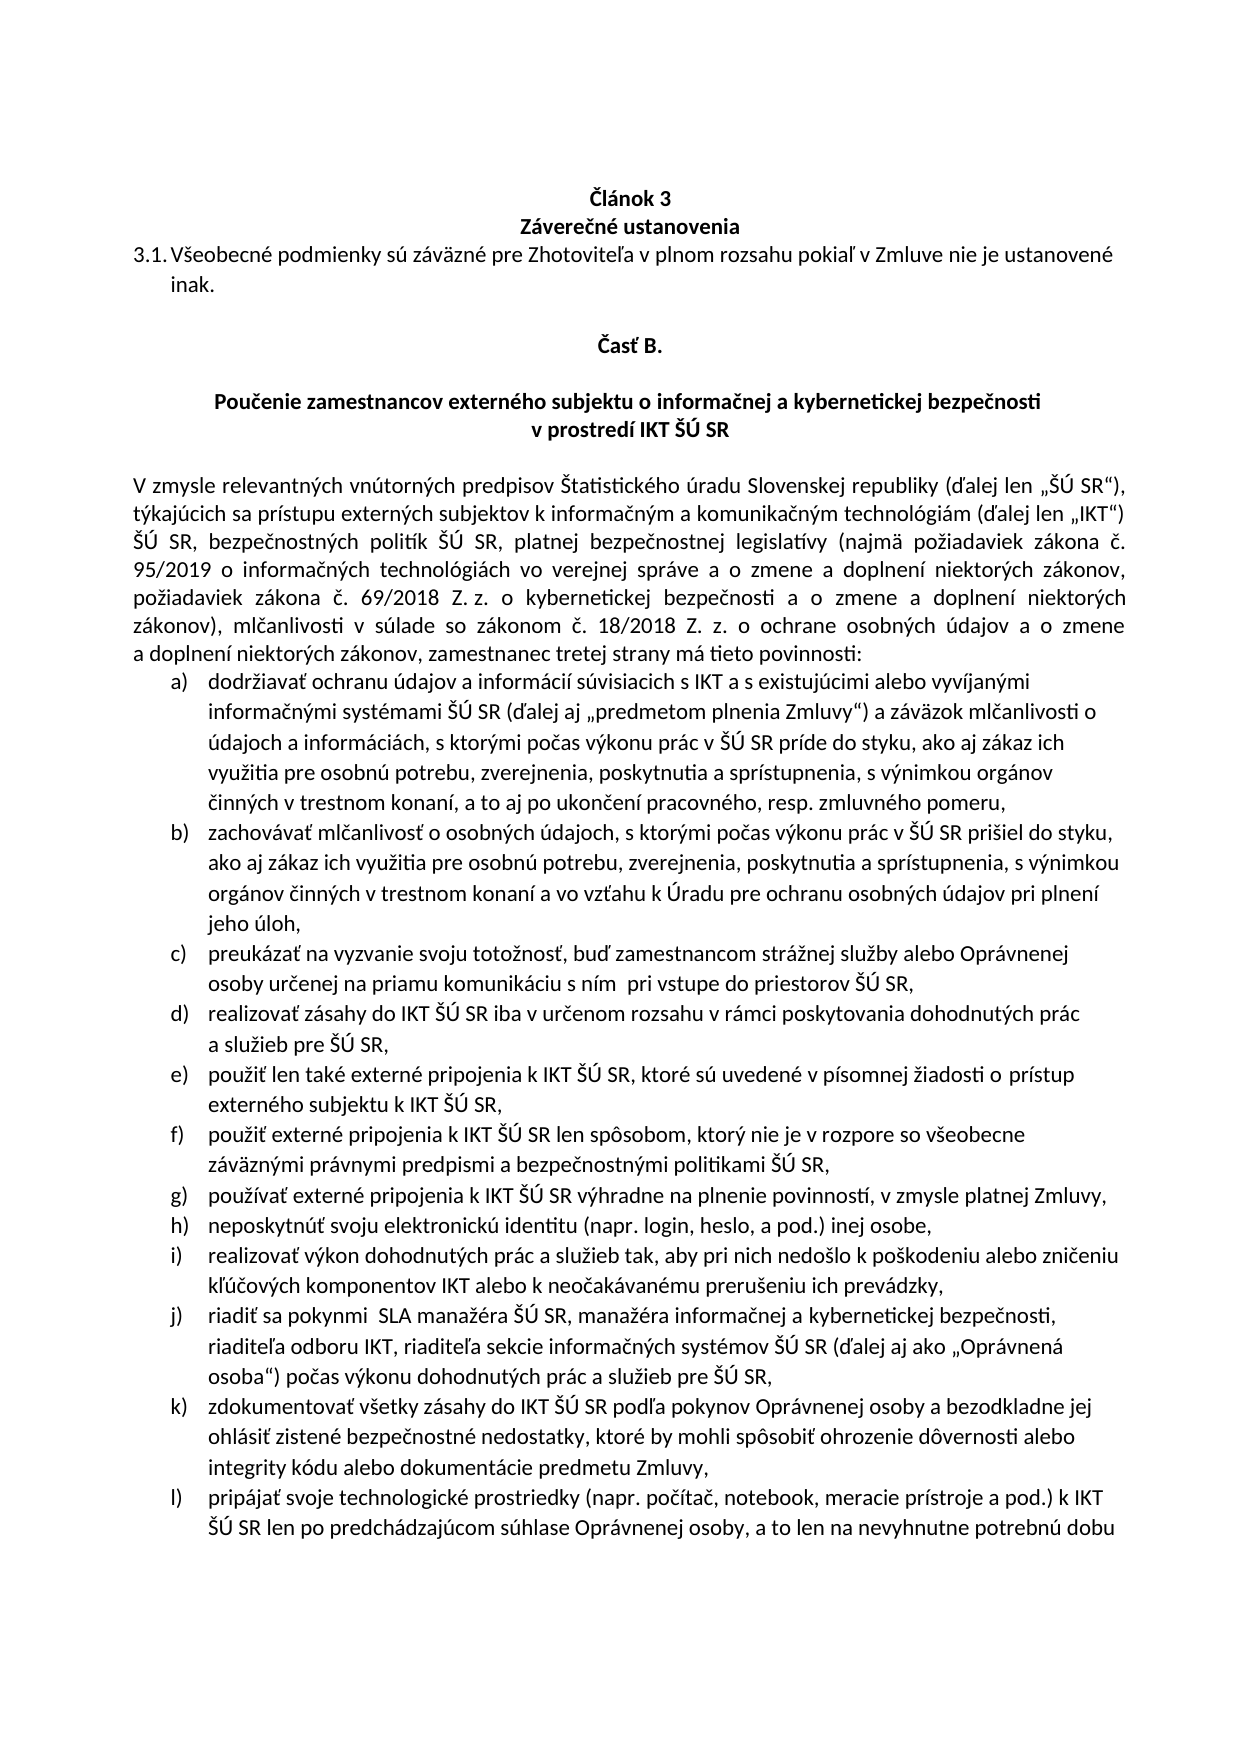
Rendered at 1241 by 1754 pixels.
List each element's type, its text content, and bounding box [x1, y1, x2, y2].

text V zmysle relevantných vnútorných predpisov Štatistického úradu Slovenskej republiky (ďalej len „ŠÚ SR“), týkajúcich sa prístupu externých subjektov k informačným a komunikačným technológiám (ďalej len „IKT“) ŠÚ SR, bezpečnostných politík ŠÚ SR, platnej bezpečnostnej legislatívy (najmä požiadaviek zákona č. 95/2019 o informačných technológiách vo verejnej správe a o zmene a doplnení niektorých zákonov, požiadaviek zákona č. 69/2018 Z. z. o kybernetickej bezpečnosti a o zmene a doplnení niektorých zákonov), mlčanlivosti v súlade so zákonom č. 18/2018 Z. z. o ochrane osobných údajov a o zmene a doplnení niektorých zákonov, zamestnanec tretej strany má tieto povinnosti: [133, 611, 1127, 667]
text Časť B. [133, 331, 1127, 359]
text Poučenie zamestnancov externého subjektu o informačnej a kybernetickej bezpečnosti v prostredí IKT ŠÚ SR [133, 387, 1127, 443]
list zachovávať mlčanlivosť o osobných údajoch, s ktorými počas výkonu prác v ŠÚ SR prišiel do styku, ako aj zákaz ich využitia pre osobnú potrebu, zverejnenia, poskytnutia a sprístupnenia, s výnimkou orgánov činných v trestnom konaní a vo vzťahu k Úradu pre ochranu osobných údajov pri plnení jeho úloh, [170, 818, 1127, 937]
text Článok 3 [133, 184, 1127, 212]
list zdokumentovať všetky zásahy do IKT ŠÚ SR podľa pokynov Oprávnenej osoby a bezodkladne jej ohlásiť zistené bezpečnostné nedostatky, ktoré by mohli spôsobiť ohrozenie dôvernosti alebo integrity kódu alebo dokumentácie predmetu Zmluvy, [170, 1392, 1127, 1481]
list používať externé pripojenia k IKT ŠÚ SR výhradne na plnenie povinností, v zmysle platnej Zmluvy, [170, 1181, 1127, 1209]
list Všeobecné podmienky sú záväzné pre Zhotoviteľa v plnom rozsahu pokiaľ v Zmluve nie je ustanovené inak. [133, 240, 1127, 298]
list dodržiavať ochranu údajov a informácií súvisiacich s IKT a s existujúcimi alebo vyvíjanými informačnými systémami ŠÚ SR (ďalej aj „predmetom plnenia Zmluvy“) a záväzok mlčanlivosti o údajoch a informáciách, s ktorými počas výkonu prác v ŠÚ SR príde do styku, ako aj zákaz ich využitia pre osobnú potrebu, zverejnenia, poskytnutia a sprístupnenia, s výnimkou orgánov činných v trestnom konaní, a to aj po ukončení pracovného, resp. zmluvného pomeru, [170, 667, 1127, 816]
list realizovať výkon dohodnutých prác a služieb tak, aby pri nich nedošlo k poškodeniu alebo zničeniu kľúčových komponentov IKT alebo k neočakávanému prerušeniu ich prevádzky, [170, 1241, 1127, 1299]
list preukázať na vyzvanie svoju totožnosť, buď zamestnancom strážnej služby alebo Oprávnenej osoby určenej na priamu komunikáciu s ním pri vstupe do priestorov ŠÚ SR, [170, 939, 1127, 997]
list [170, 1483, 1127, 1541]
list použiť externé pripojenia k IKT ŠÚ SR len spôsobom, ktorý nie je v rozpore so všeobecne záväznými právnymi predpismi a bezpečnostnými politikami ŠÚ SR, [170, 1120, 1127, 1178]
list riadiť sa pokynmi SLA manažéra ŠÚ SR, manažéra informačnej a kybernetickej bezpečnosti, riaditeľa odboru IKT, riaditeľa sekcie informačných systémov ŠÚ SR (ďalej aj ako „Oprávnená osoba“) počas výkonu dohodnutých prác a služieb pre ŠÚ SR, [170, 1302, 1127, 1390]
list použiť len také externé pripojenia k IKT ŠÚ SR, ktoré sú uvedené v písomnej žiadosti o prístup externého subjektu k IKT ŠÚ SR, [170, 1060, 1127, 1118]
list realizovať zásahy do IKT ŠÚ SR iba v určenom rozsahu v rámci poskytovania dohodnutých prác a služieb pre ŠÚ SR, [170, 999, 1127, 1058]
text V zmysle relevantných vnútorných predpisov Štatistického úradu Slovenskej republiky (ďalej len „ŠÚ SR“), týkajúcich sa prístupu externých subjektov k informačným a komunikačným technológiám (ďalej len „IKT“) ŠÚ SR, bezpečnostných politík ŠÚ SR, platnej bezpečnostnej legislatívy (najmä požiadaviek zákona č. 95/2019 o informačných technológiách vo verejnej správe a o zmene a doplnení niektorých zákonov, požiadaviek zákona č. 69/2018 Z. z. o kybernetickej bezpečnosti a o zmene a doplnení niektorých zákonov), mlčanlivosti v súlade so zákonom č. 18/2018 Z. z. o ochrane osobných údajov a o zmene a doplnení niektorých zákonov, zamestnanec tretej strany má tieto povinnosti: [133, 471, 1127, 583]
text Záverečné ustanovenia [133, 212, 1127, 240]
list neposkytnúť svoju elektronickú identitu (napr. login, heslo, a pod.) inej osobe, [170, 1211, 1127, 1239]
